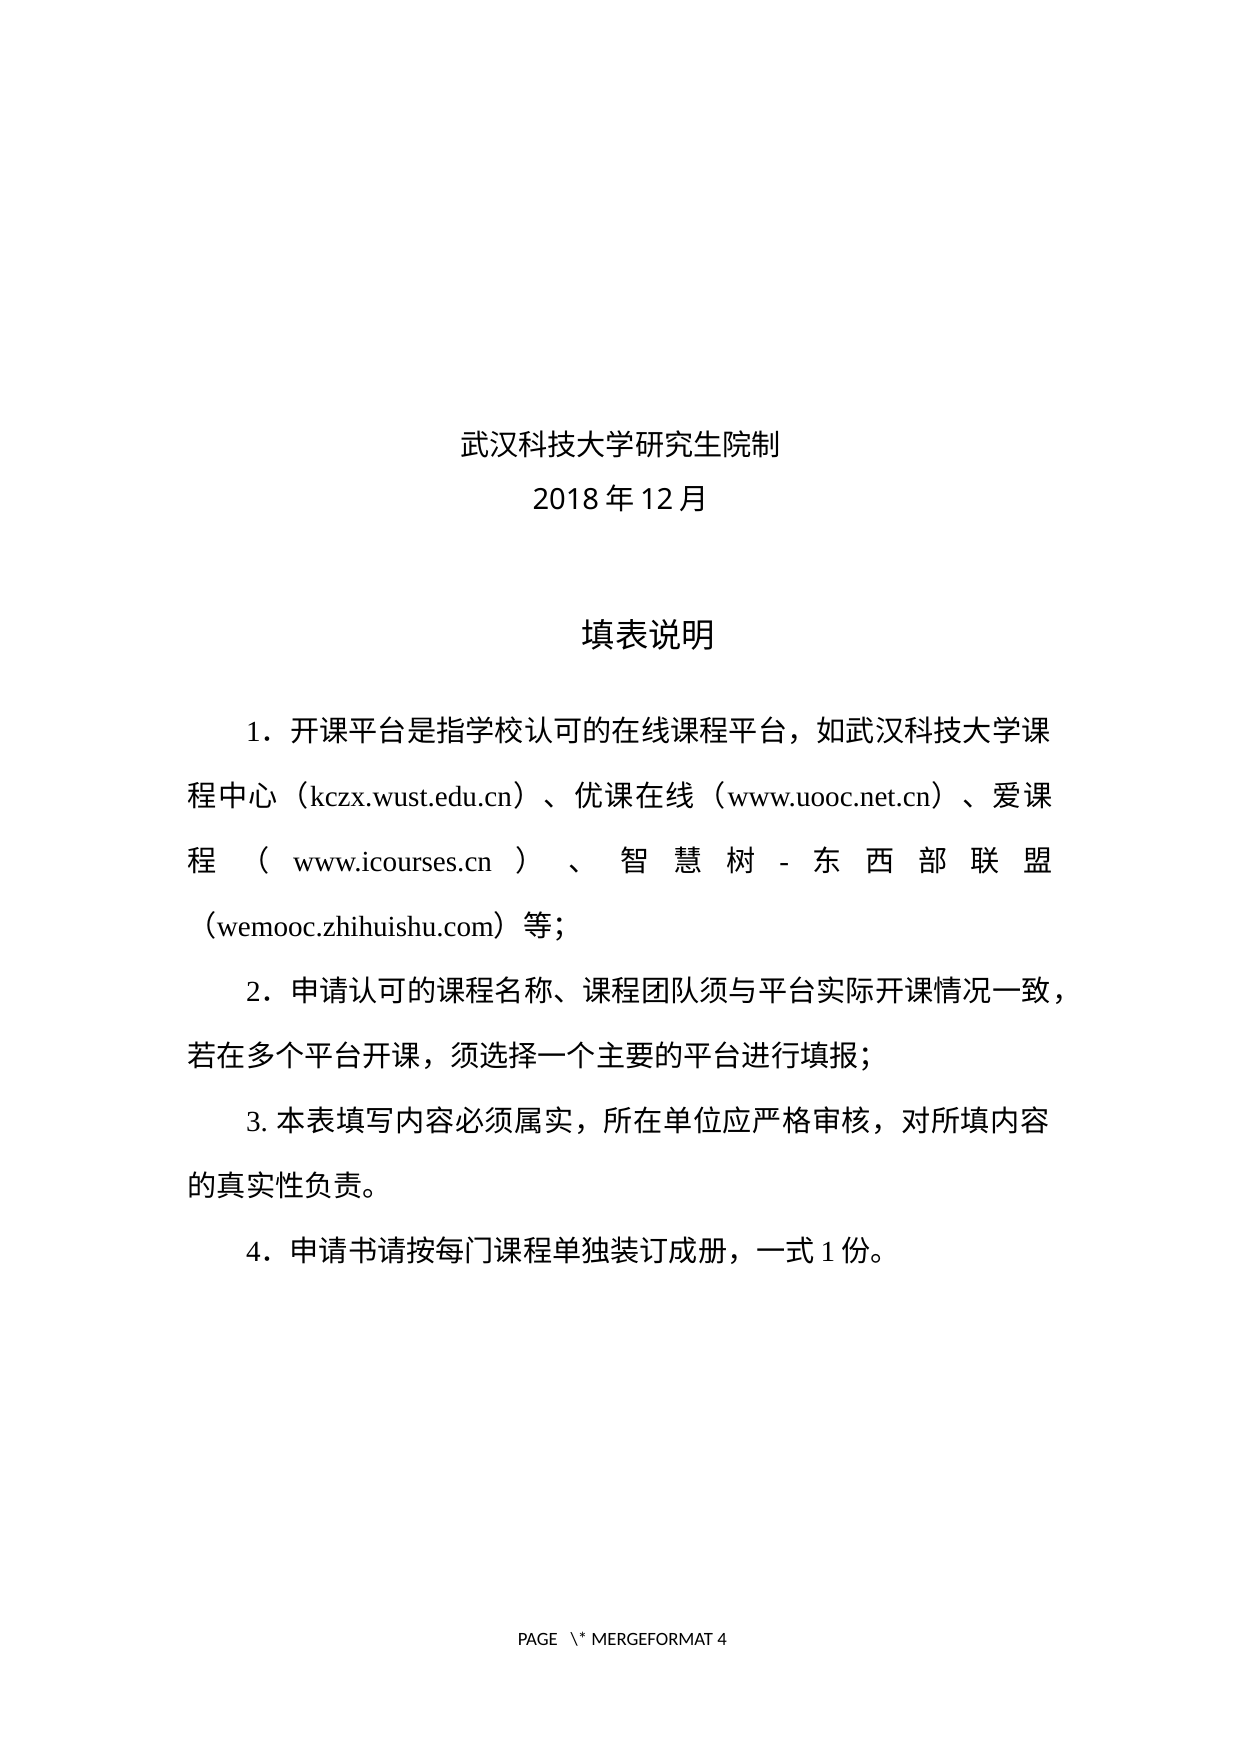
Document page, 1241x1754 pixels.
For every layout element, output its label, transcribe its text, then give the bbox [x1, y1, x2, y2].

text 2．申请认可的课程名称、课程团队须与平台实际开课情况一致，若在多个平台开课，须选择一个主要的平台进行填报； [187, 957, 1053, 1087]
text 填表说明 [187, 609, 1053, 657]
text 3. 本表填写内容必须属实，所在单位应严格审核，对所填内容的真实性负责。 [187, 1087, 1053, 1217]
text 1．开课平台是指学校认可的在线课程平台，如武汉科技大学课程中心（kczx.wust.edu.cn）、优课在线（www.uooc.net.cn）、爱课程（www.icourses.cn）、智慧树-东西部联盟（wemooc.zhihuishu.com）等； [187, 697, 1053, 957]
text 武汉科技大学研究生院制 [187, 422, 1053, 464]
text 2018年12月 [187, 464, 1053, 529]
text 4．申请书请按每门课程单独装订成册，一式1份。 [187, 1217, 1053, 1282]
